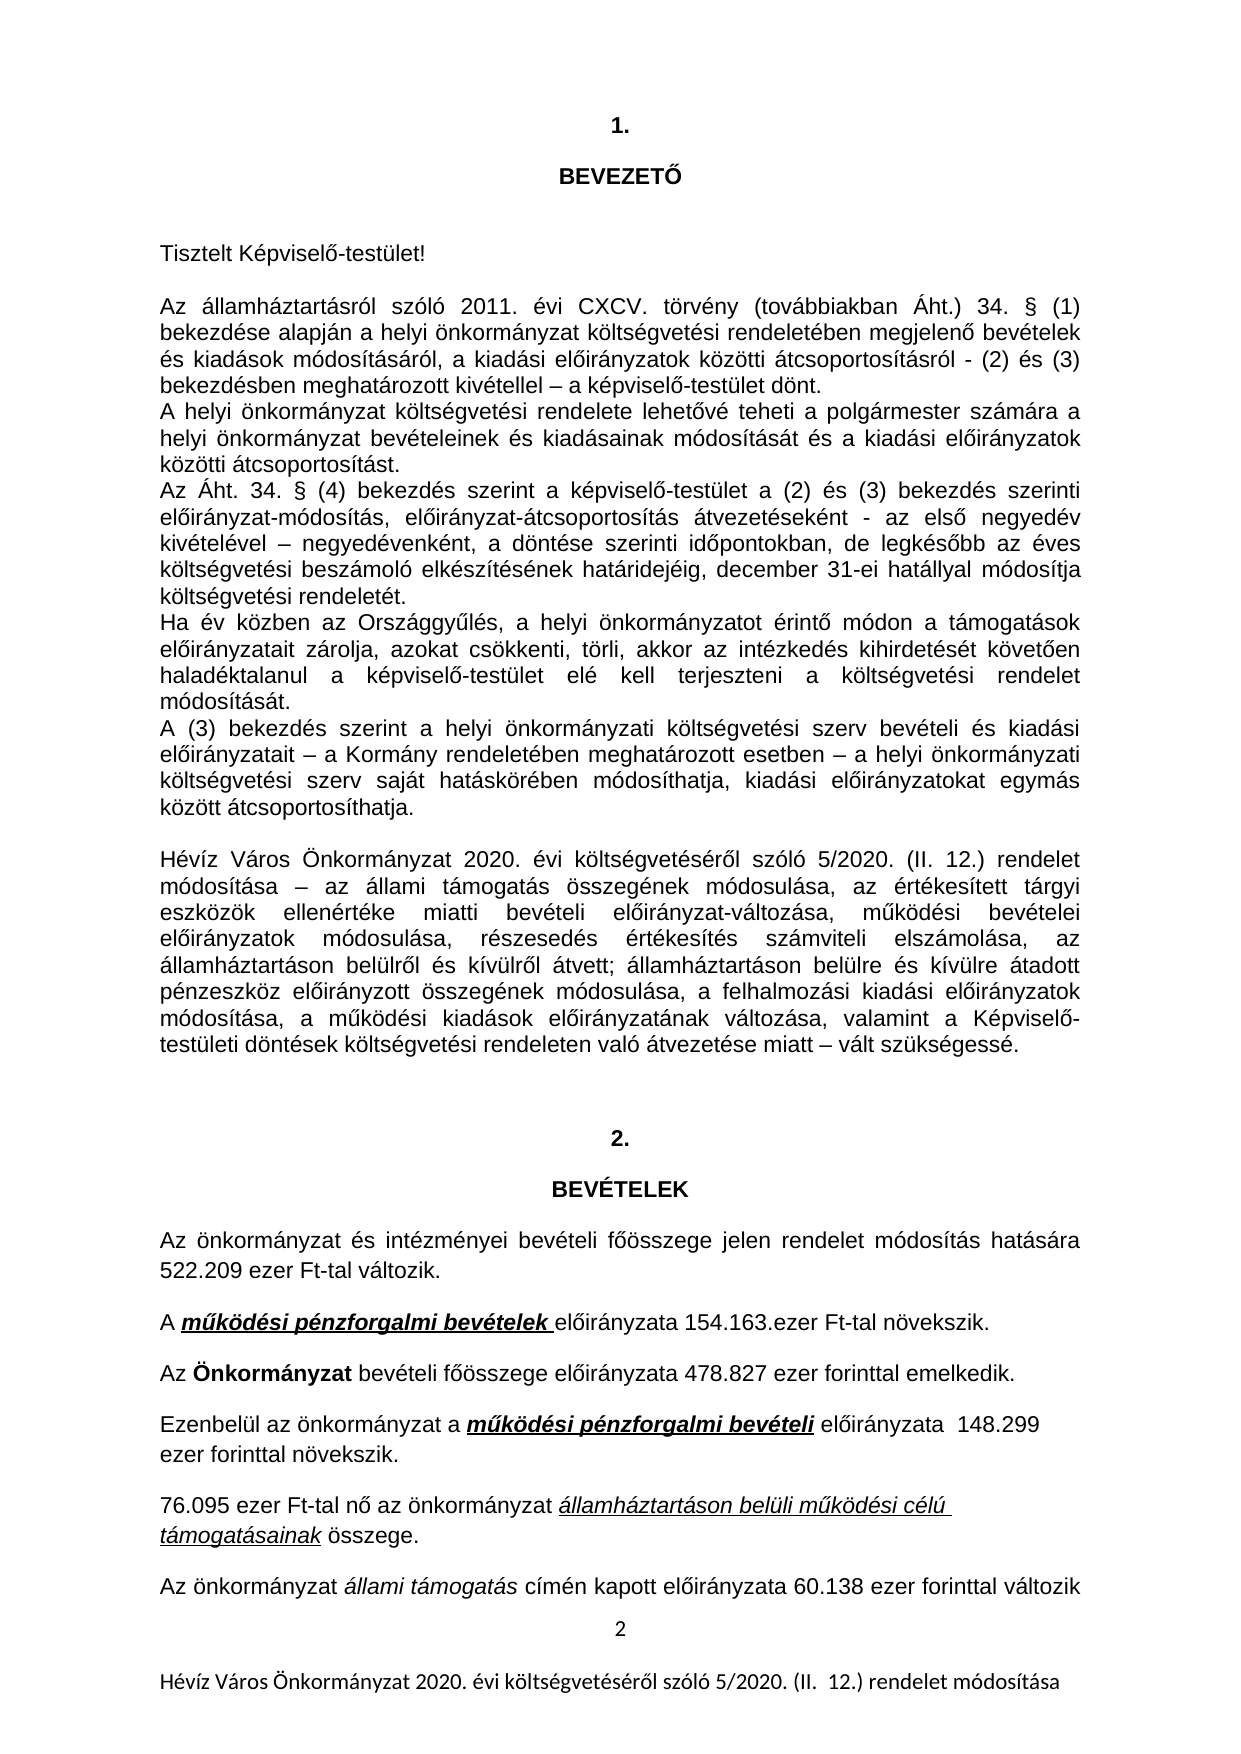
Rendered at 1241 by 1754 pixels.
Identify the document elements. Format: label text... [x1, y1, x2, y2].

text A működési pénzforgalmi bevételek előirányzata 154.163.ezer Ft-tal növekszik. [159, 1308, 1081, 1335]
text Ha év közben az Országgyűlés, a helyi önkormányzatot érintő módon a támogatások előirányzatait zárolja, azokat csökkenti, törli, akkor az intézkedés kihirdetését követően haladéktalanul a képviselő-testület elé kell terjeszteni a költségvetési rendelet módosítását. [159, 609, 1081, 714]
text Az Önkormányzat bevételi főösszege előirányzata 478.827 ezer forinttal emelkedik. [159, 1359, 1081, 1386]
text A helyi önkormányzat költségvetési rendelete lehetővé teheti a polgármester számára a helyi önkormányzat bevételeinek és kiadásainak módosítását és a kiadási előirányzatok közötti átcsoportosítást. [159, 398, 1081, 477]
text Ezenbelül az önkormányzat a működési pénzforgalmi bevételi előirányzata 148.299 ezer forinttal növekszik. [159, 1411, 1081, 1467]
text 1. [159, 112, 1081, 138]
text BEVEZETŐ [159, 163, 1081, 189]
text 76.095 ezer Ft-tal nő az önkormányzat államháztartáson belüli működési célú támogatásainak összege. [159, 1492, 1081, 1548]
text 2. [159, 1125, 1081, 1152]
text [159, 1573, 1081, 1599]
text Az önkormányzat és intézményei bevételi főösszege jelen rendelet módosítás hatására 522.209 ezer Ft-tal változik. [159, 1227, 1081, 1284]
text Tisztelt Képviselő-testület! [159, 240, 1081, 267]
text Hévíz Város Önkormányzat 2020. évi költségvetéséről szóló 5/2020. (II. 12.) rendelet módosítása – az állami támogatás összegének módosulása, az értékesített tárgyi eszközök ellenértéke miatti bevételi előirányzat-változása, működési bevételei előirányzatok módosulása, részesedés értékesítés számviteli elszámolása, az államháztartáson belülről és kívülről átvett; államháztartáson belülre és kívülre átadott pénzeszköz előirányzott összegének módosulása, a felhalmozási kiadási előirányzatok módosítása, a működési kiadások előirányzatának változása, valamint a Képviselő-testületi döntések költségvetési rendeleten való átvezetése miatt – vált szükségessé. [159, 846, 1081, 1057]
text Az államháztartásról szóló 2011. évi CXCV. törvény (továbbiakban Áht.) 34. § (1) bekezdése alapján a helyi önkormányzat költségvetési rendeletében megjelenő bevételek és kiadások módosításáról, a kiadási előirányzatok közötti átcsoportosításról - (2) és (3) bekezdésben meghatározott kivétellel – a képviselő-testület dönt. [159, 293, 1081, 398]
text A (3) bekezdés szerint a helyi önkormányzati költségvetési szerv bevételi és kiadási előirányzatait – a Kormány rendeletében meghatározott esetben – a helyi önkormányzati költségvetési szerv saját hatáskörében módosíthatja, kiadási előirányzatokat egymás között átcsoportosíthatja. [159, 714, 1081, 820]
text Az Áht. 34. § (4) bekezdés szerint a képviselő-testület a (2) és (3) bekezdés szerinti előirányzat-módosítás, előirányzat-átcsoportosítás átvezetéseként - az első negyedév kivételével – negyedévenként, a döntése szerinti időpontokban, de legkésőbb az éves költségvetési beszámoló elkészítésének határidejéig, december 31-ei hatállyal módosítja költségvetési rendeletét. [159, 477, 1081, 609]
text BEVÉTELEK [159, 1176, 1081, 1203]
